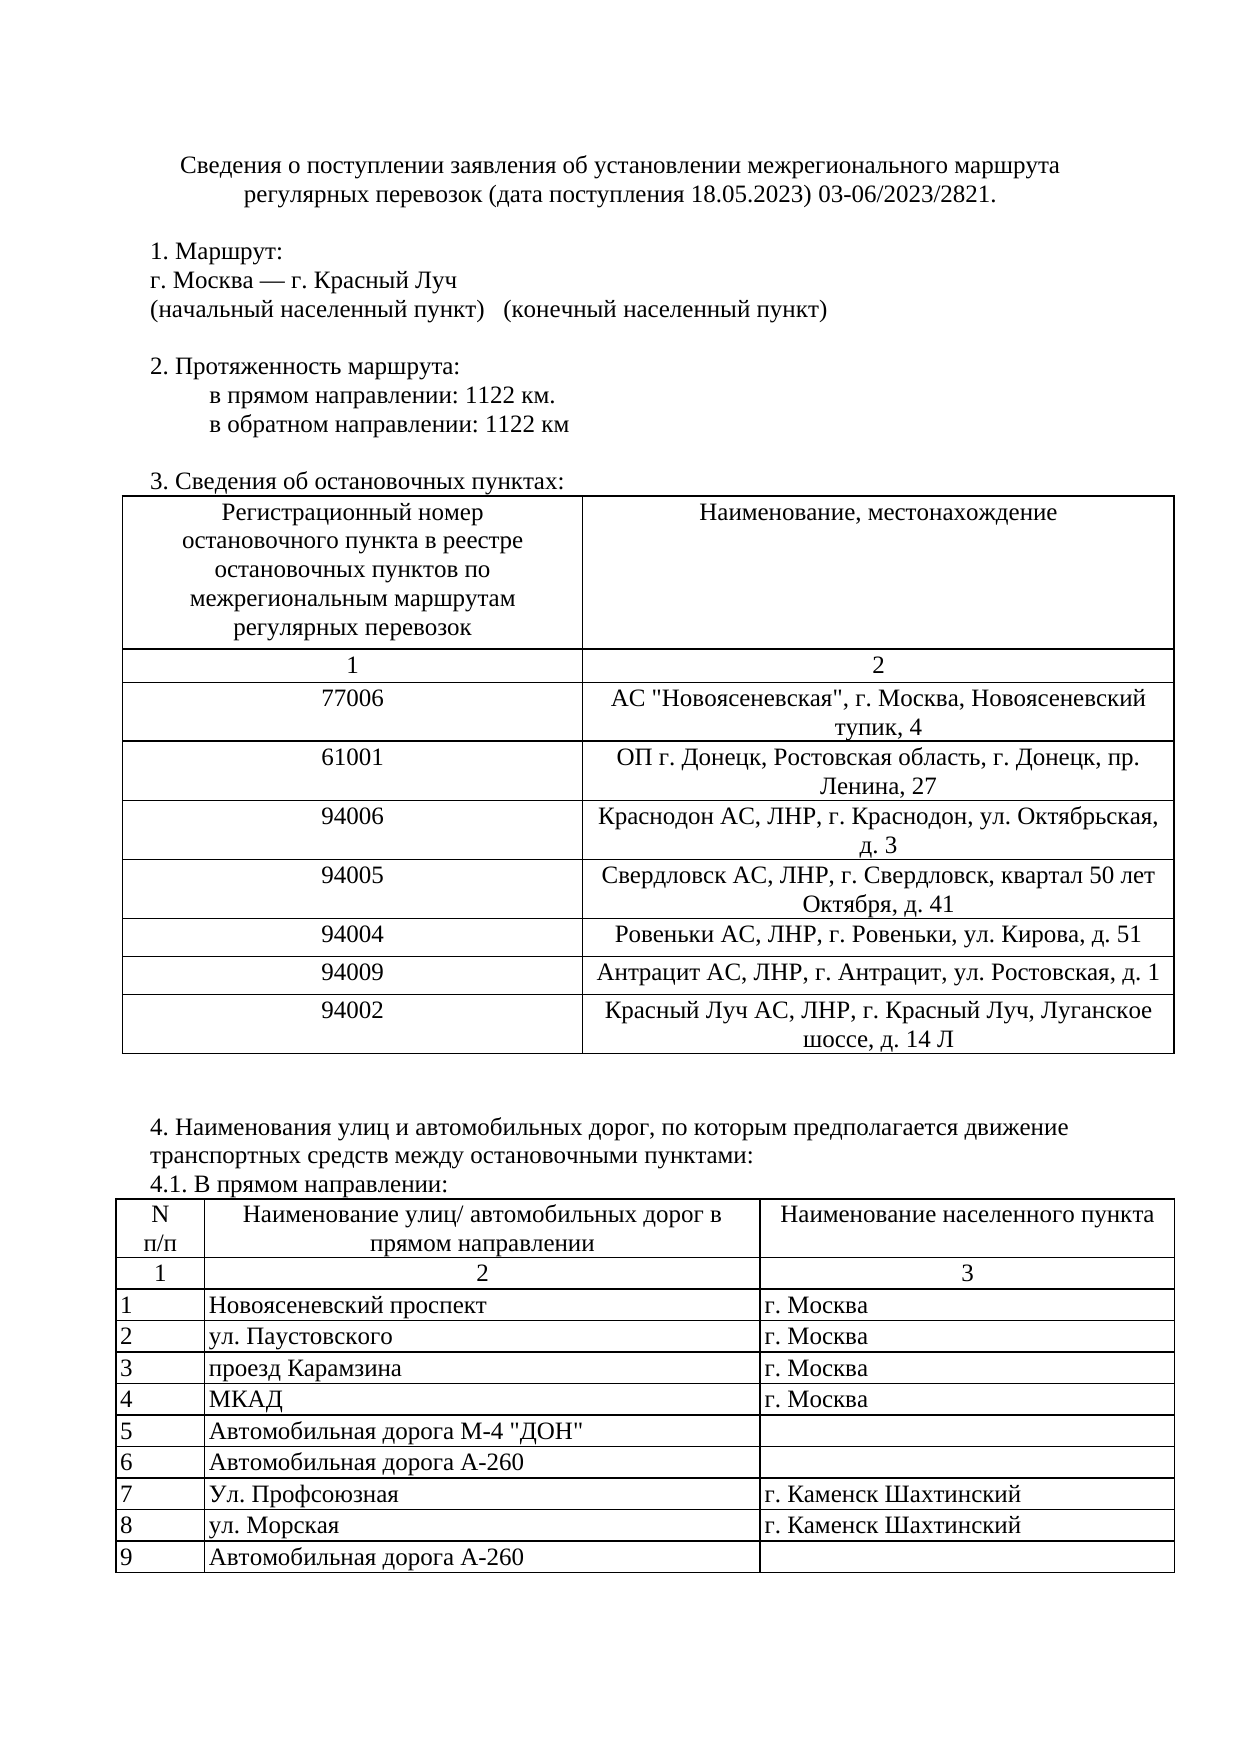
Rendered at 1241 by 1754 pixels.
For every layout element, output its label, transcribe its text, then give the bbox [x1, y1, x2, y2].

table_cell 9 [117, 1542, 204, 1571]
table_cell АС "Новоясеневская", г. Москва, Новоясеневский тупик, 4 [583, 683, 1173, 740]
table_cell Автомобильная дорога А-260 [205, 1447, 759, 1477]
table_cell Антрацит АС, ЛНР, г. Антрацит, ул. Ростовская, д. 1 [583, 957, 1173, 993]
text 4.1. В прямом направлении: [150, 1169, 1090, 1198]
table_cell ул. Паустовского [205, 1321, 759, 1351]
table_cell г. Москва [761, 1353, 1174, 1383]
table_cell Краснодон АС, ЛНР, г. Краснодон, ул. Октябрьская, д. 3 [583, 801, 1173, 858]
text 3. Сведения об остановочных пунктах: [150, 466, 1090, 495]
table_cell 6 [117, 1447, 204, 1477]
table_cell г. Каменск Шахтинский [761, 1479, 1174, 1508]
table_cell [761, 1447, 1174, 1477]
table_cell ул. Морская [205, 1510, 759, 1540]
table_cell 3 [117, 1353, 204, 1383]
table_cell [761, 1542, 1174, 1571]
text г. Москва — г. Красный Луч [150, 265, 1090, 294]
text 1. Маршрут: [150, 236, 1090, 265]
table_cell Свердловск АС, ЛНР, г. Свердловск, квартал 50 лет Октября, д. 41 [583, 860, 1173, 918]
table_cell 94009 [123, 957, 582, 993]
table_cell 1 [123, 650, 582, 681]
table_cell г. Москва [761, 1321, 1174, 1351]
table_cell Автомобильная дорога А-260 [205, 1542, 759, 1571]
text (начальный населенный пункт) (конечный населенный пункт) [150, 294, 1090, 322]
table_cell г. Каменск Шахтинский [761, 1510, 1174, 1540]
text в прямом направлении: 1122 км. [150, 380, 1090, 409]
table_cell 94002 [123, 995, 582, 1052]
table_header Наименование населенного пункта [761, 1200, 1174, 1257]
table_cell г. Москва [761, 1384, 1174, 1414]
table_cell 94005 [123, 860, 582, 918]
table_cell Красный Луч АС, ЛНР, г. Красный Луч, Луганское шоссе, д. 14 Л [583, 995, 1173, 1052]
table_cell 2 [205, 1258, 759, 1288]
table_cell 2 [583, 650, 1173, 681]
table_cell 7 [117, 1479, 204, 1508]
table_cell 77006 [123, 683, 582, 740]
table_header Регистрационный номер остановочного пункта в реестре остановочных пунктов по межрегиональным маршрутам регулярных перевозок [123, 497, 582, 648]
table_header Наименование, местонахождение [583, 497, 1173, 648]
table_cell 1 [117, 1290, 204, 1320]
table_cell МКАД [205, 1384, 759, 1414]
table_cell 94004 [123, 919, 582, 956]
table_cell Новоясеневский проспект [205, 1290, 759, 1320]
table_cell 61001 [123, 742, 582, 799]
table_cell [761, 1416, 1174, 1446]
table_header Наименование улиц/ автомобильных дорог в прямом направлении [205, 1200, 759, 1257]
table_cell г. Москва [761, 1290, 1174, 1320]
table_cell проезд Карамзина [205, 1353, 759, 1383]
text в обратном направлении: 1122 км [150, 409, 1090, 437]
table_cell ОП г. Донецк, Ростовская область, г. Донецк, пр. Ленина, 27 [583, 742, 1173, 799]
table_cell Автомобильная дорога М-4 "ДОН" [205, 1416, 759, 1446]
table_cell 8 [117, 1510, 204, 1540]
table_cell 2 [117, 1321, 204, 1351]
table_cell 4 [117, 1384, 204, 1414]
text 2. Протяженность маршрута: [150, 351, 1090, 380]
table_cell Ровеньки АС, ЛНР, г. Ровеньки, ул. Кирова, д. 51 [583, 919, 1173, 956]
table_cell Ул. Профсоюзная [205, 1479, 759, 1508]
text Сведения о поступлении заявления об установлении межрегионального маршрута регулярных перевозок (дата поступления 18.05.2023) 03-06/2023/2821. [150, 150, 1090, 207]
table_cell 5 [117, 1416, 204, 1446]
table_cell 94006 [123, 801, 582, 858]
table_cell 3 [761, 1258, 1174, 1288]
text 4. Наименования улиц и автомобильных дорог, по которым предполагается движение транспортных средств между остановочными пунктами: [150, 1112, 1090, 1169]
table_header N п/п [117, 1200, 204, 1257]
table_cell 1 [117, 1258, 204, 1288]
